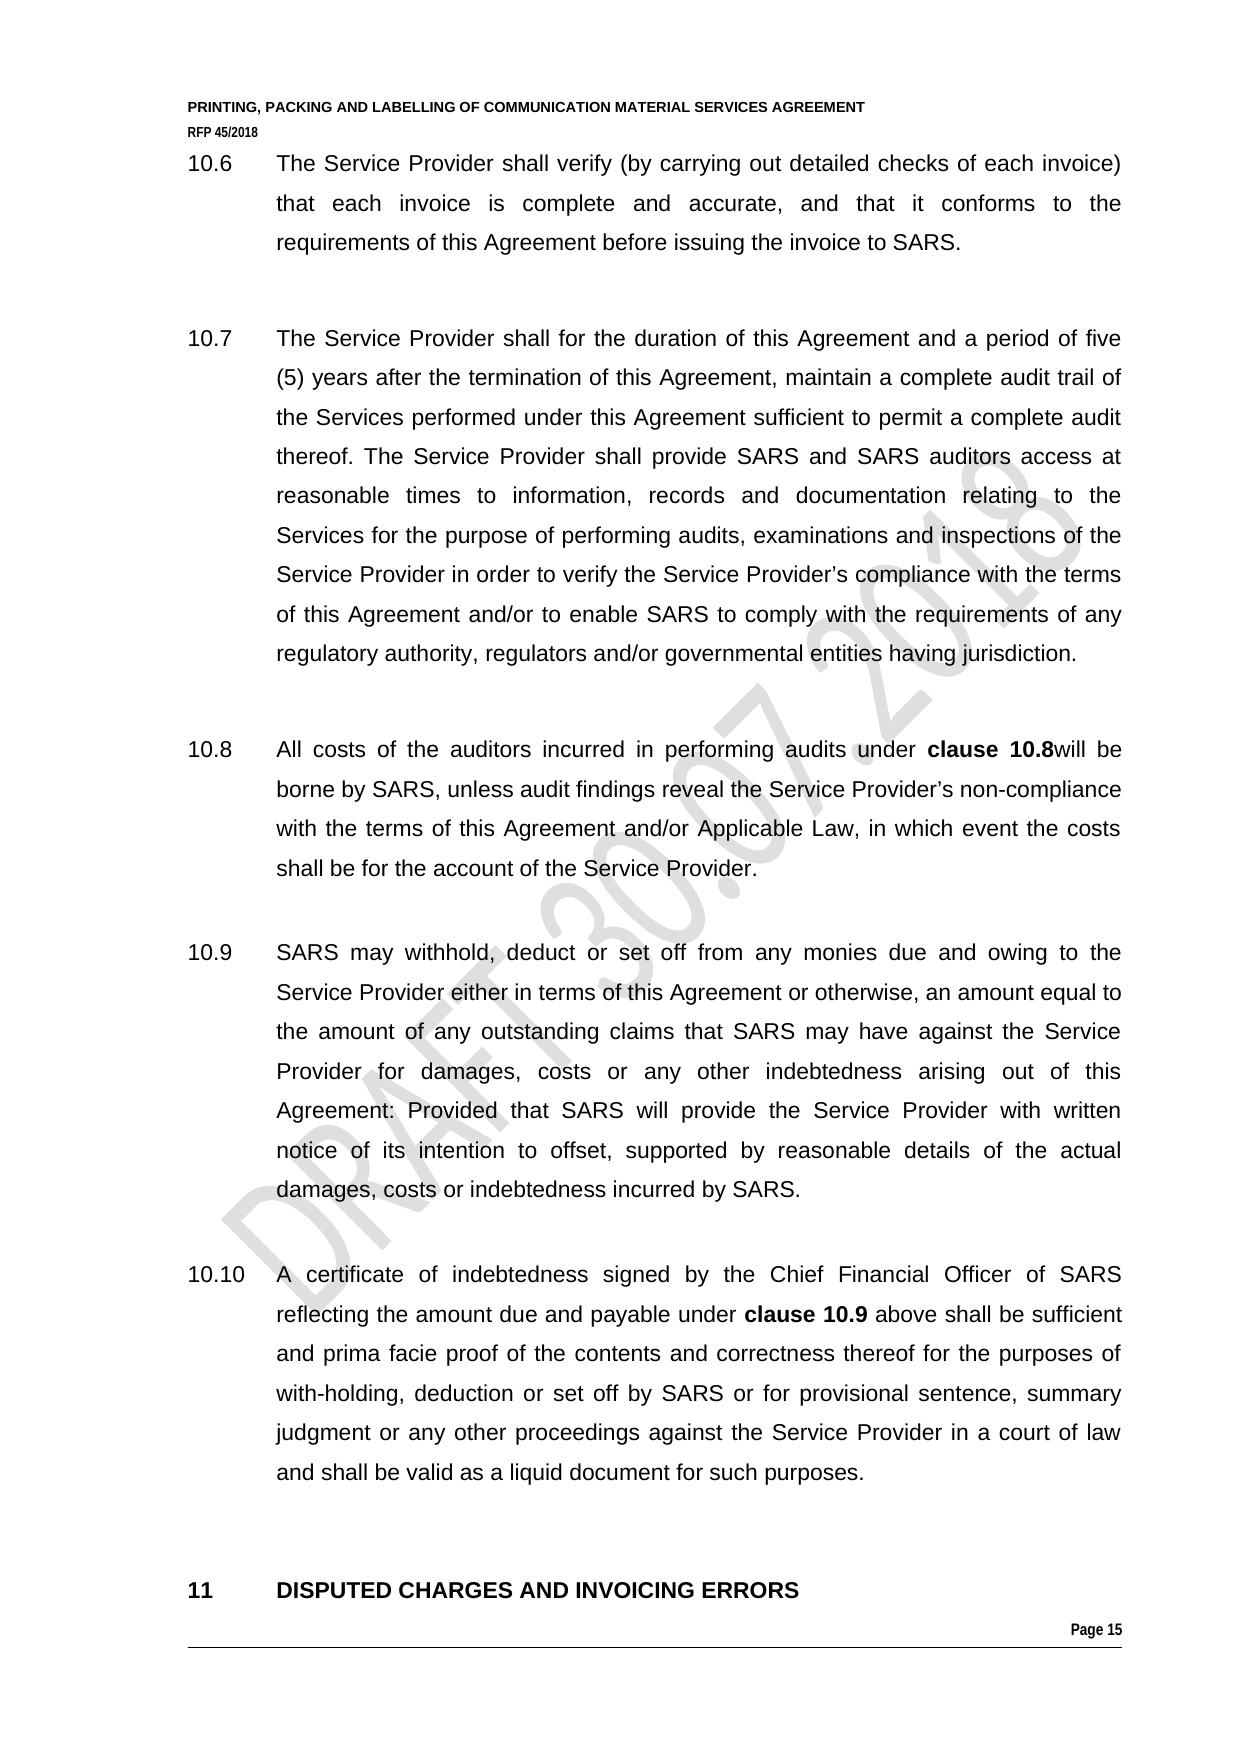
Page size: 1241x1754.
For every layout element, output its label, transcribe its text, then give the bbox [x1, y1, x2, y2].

list DISPUTED CHARGES AND INVOICING ERRORS [187, 1577, 1122, 1603]
list All costs of the auditors incurred in performing audits under clause 10.8will be borne by SARS, unless audit findings reveal the Service Provider’s non-compliance with the terms of this Agreement and/or Applicable Law, in which event the costs shall be for the account of the Service Provider. [187, 736, 1122, 881]
list A certificate of indebtedness signed by the Chief Financial Officer of SARS reflecting the amount due and payable under clause 10.9 above shall be sufficient and prima facie proof of the contents and correctness thereof for the purposes of with-holding, deduction or set off by SARS or for provisional sentence, summary judgment or any other proceedings against the Service Provider in a court of law and shall be valid as a liquid document for such purposes. [187, 1261, 1122, 1485]
list The Service Provider shall for the duration of this Agreement and a period of five (5) years after the termination of this Agreement, maintain a complete audit trail of the Services performed under this Agreement sufficient to permit a complete audit thereof. The Service Provider shall provide SARS and SARS auditors access at reasonable times to information, records and documentation relating to the Services for the purpose of performing audits, examinations and inspections of the Service Provider in order to verify the Service Provider’s compliance with the terms of this Agreement and/or to enable SARS to comply with the requirements of any regulatory authority, regulators and/or governmental entities having jurisdiction. [187, 324, 1122, 667]
list SARS may withhold, deduct or set off from any monies due and owing to the Service Provider either in terms of this Agreement or otherwise, an amount equal to the amount of any outstanding claims that SARS may have against the Service Provider for damages, costs or any other indebtedness arising out of this Agreement: Provided that SARS will provide the Service Provider with written notice of its intention to offset, supported by reasonable details of the actual damages, costs or indebtedness incurred by SARS. [187, 939, 1122, 1203]
list The Service Provider shall verify (by carrying out detailed checks of each invoice) that each invoice is complete and accurate, and that it conforms to the requirements of this Agreement before issuing the invoice to SARS. [187, 150, 1122, 255]
